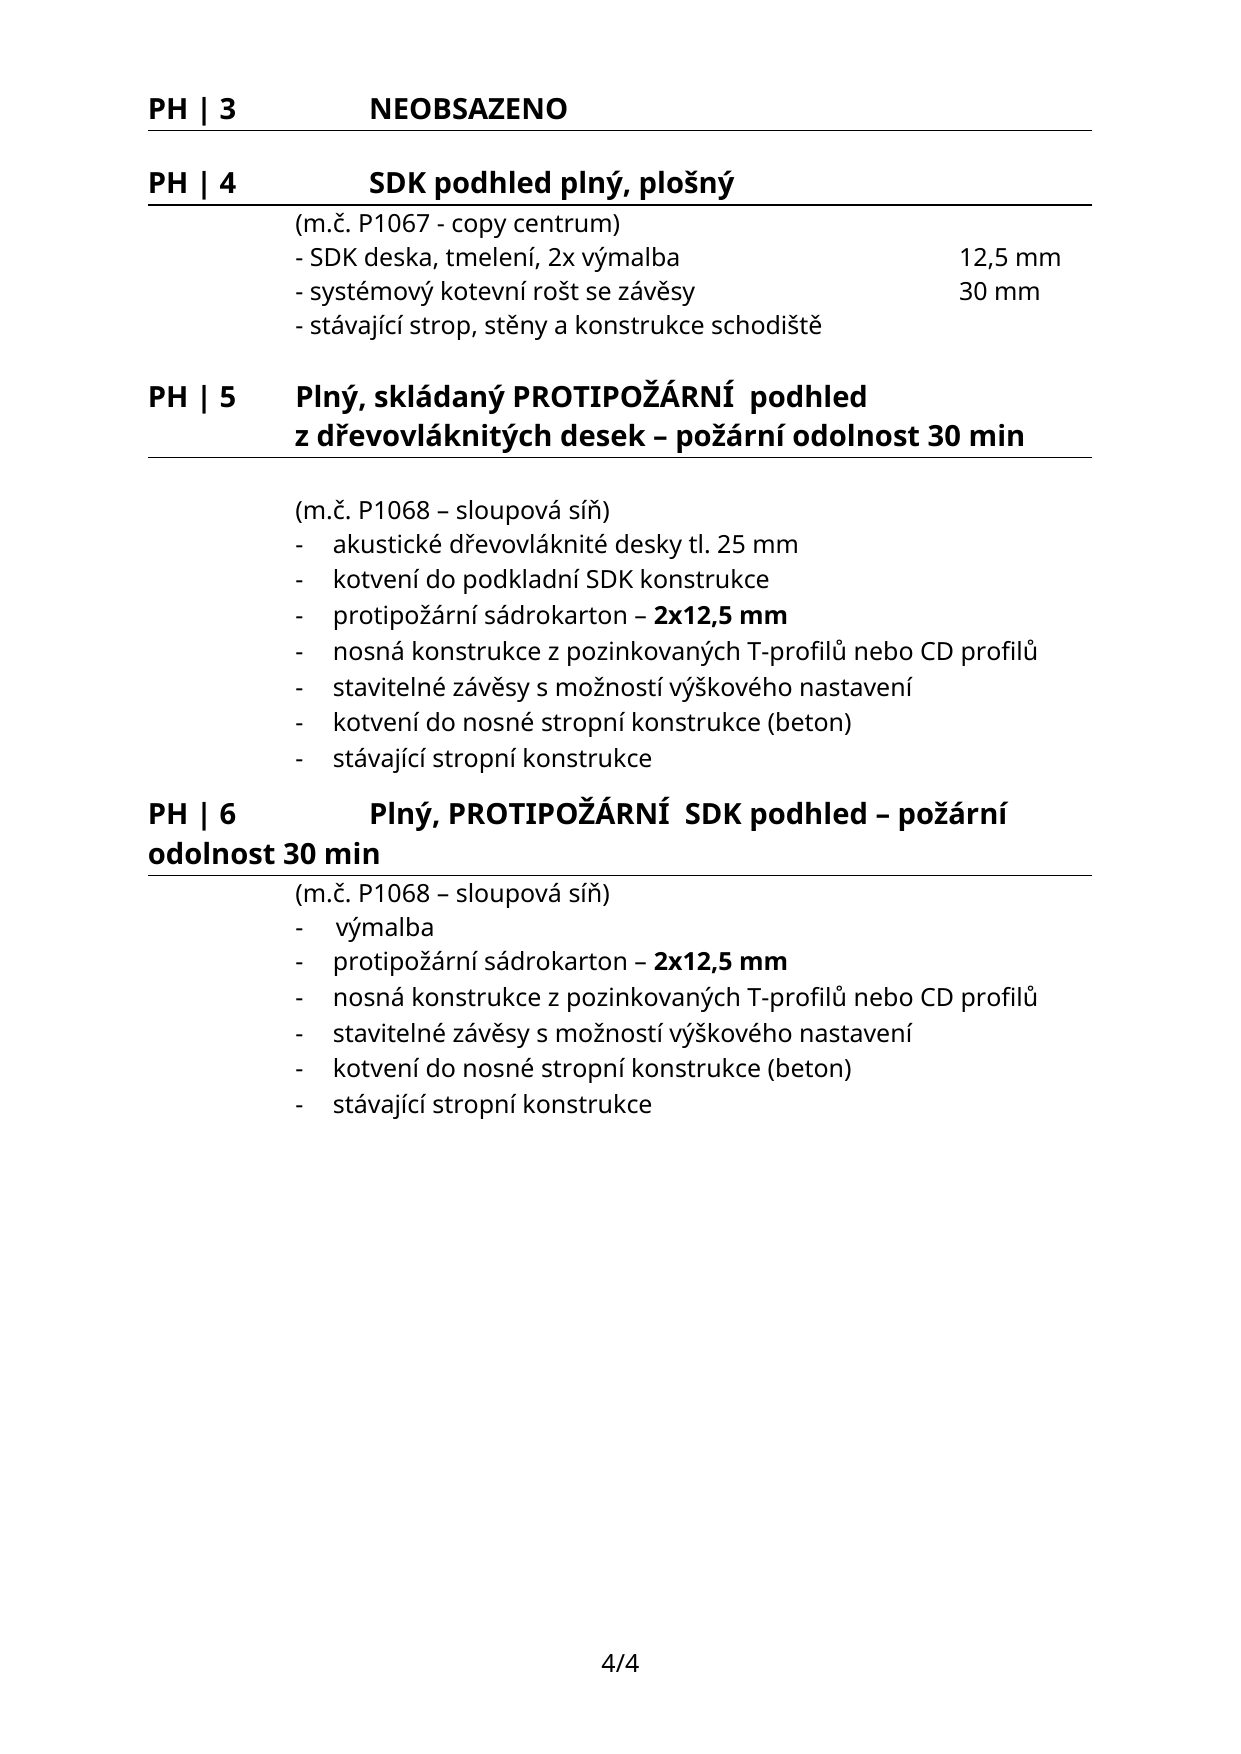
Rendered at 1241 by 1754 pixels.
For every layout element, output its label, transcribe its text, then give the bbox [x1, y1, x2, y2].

list protipožární sádrokarton – 2x12,5 mm [295, 598, 1092, 632]
list nosná konstrukce z pozinkovaných T-profilů nebo CD profilů [295, 979, 1092, 1014]
list kotvení do nosné stropní konstrukce (beton) [295, 705, 1092, 739]
title PH | 3 NEOBSAZENO [148, 89, 1092, 130]
list akustické dřevovláknité desky tl. 25 mm [295, 526, 1092, 561]
text (m.č. P1068 – sloupová síň) [295, 492, 1092, 526]
text - stávající strop, stěny a konstrukce schodiště [295, 308, 1092, 342]
text (m.č. P1067 - copy centrum) [295, 206, 1092, 239]
list kotvení do podkladní SDK konstrukce [295, 562, 1092, 596]
list kotvení do nosné stropní konstrukce (beton) [295, 1051, 1092, 1085]
text (m.č. P1068 – sloupová síň) [295, 876, 1092, 910]
list stávající stropní konstrukce [295, 1087, 1092, 1121]
list stávající stropní konstrukce [295, 741, 1092, 775]
list nosná konstrukce z pozinkovaných T-profilů nebo CD profilů [295, 634, 1092, 668]
title PH | 6 Plný, PROTIPOŽÁRNÍ SDK podhled – požární odolnost 30 min [148, 793, 1092, 875]
title PH | 5 Plný, skládaný PROTIPOŽÁRNÍ podhled z dřevovláknitých desek – požární odolnost 30 min [148, 376, 1092, 457]
list stavitelné závěsy s možností výškového nastavení [295, 1015, 1092, 1049]
list stavitelné závěsy s možností výškového nastavení [295, 669, 1092, 703]
subtitle - SDK deska, tmelení, 2x výmalba 12,5 mm [295, 239, 1092, 274]
list protipožární sádrokarton – 2x12,5 mm [295, 944, 1092, 978]
text - výmalba [295, 910, 1092, 944]
title PH | 4 SDK podhled plný, plošný [148, 163, 1092, 204]
text - systémový kotevní rošt se závěsy 30 mm [295, 274, 1092, 308]
